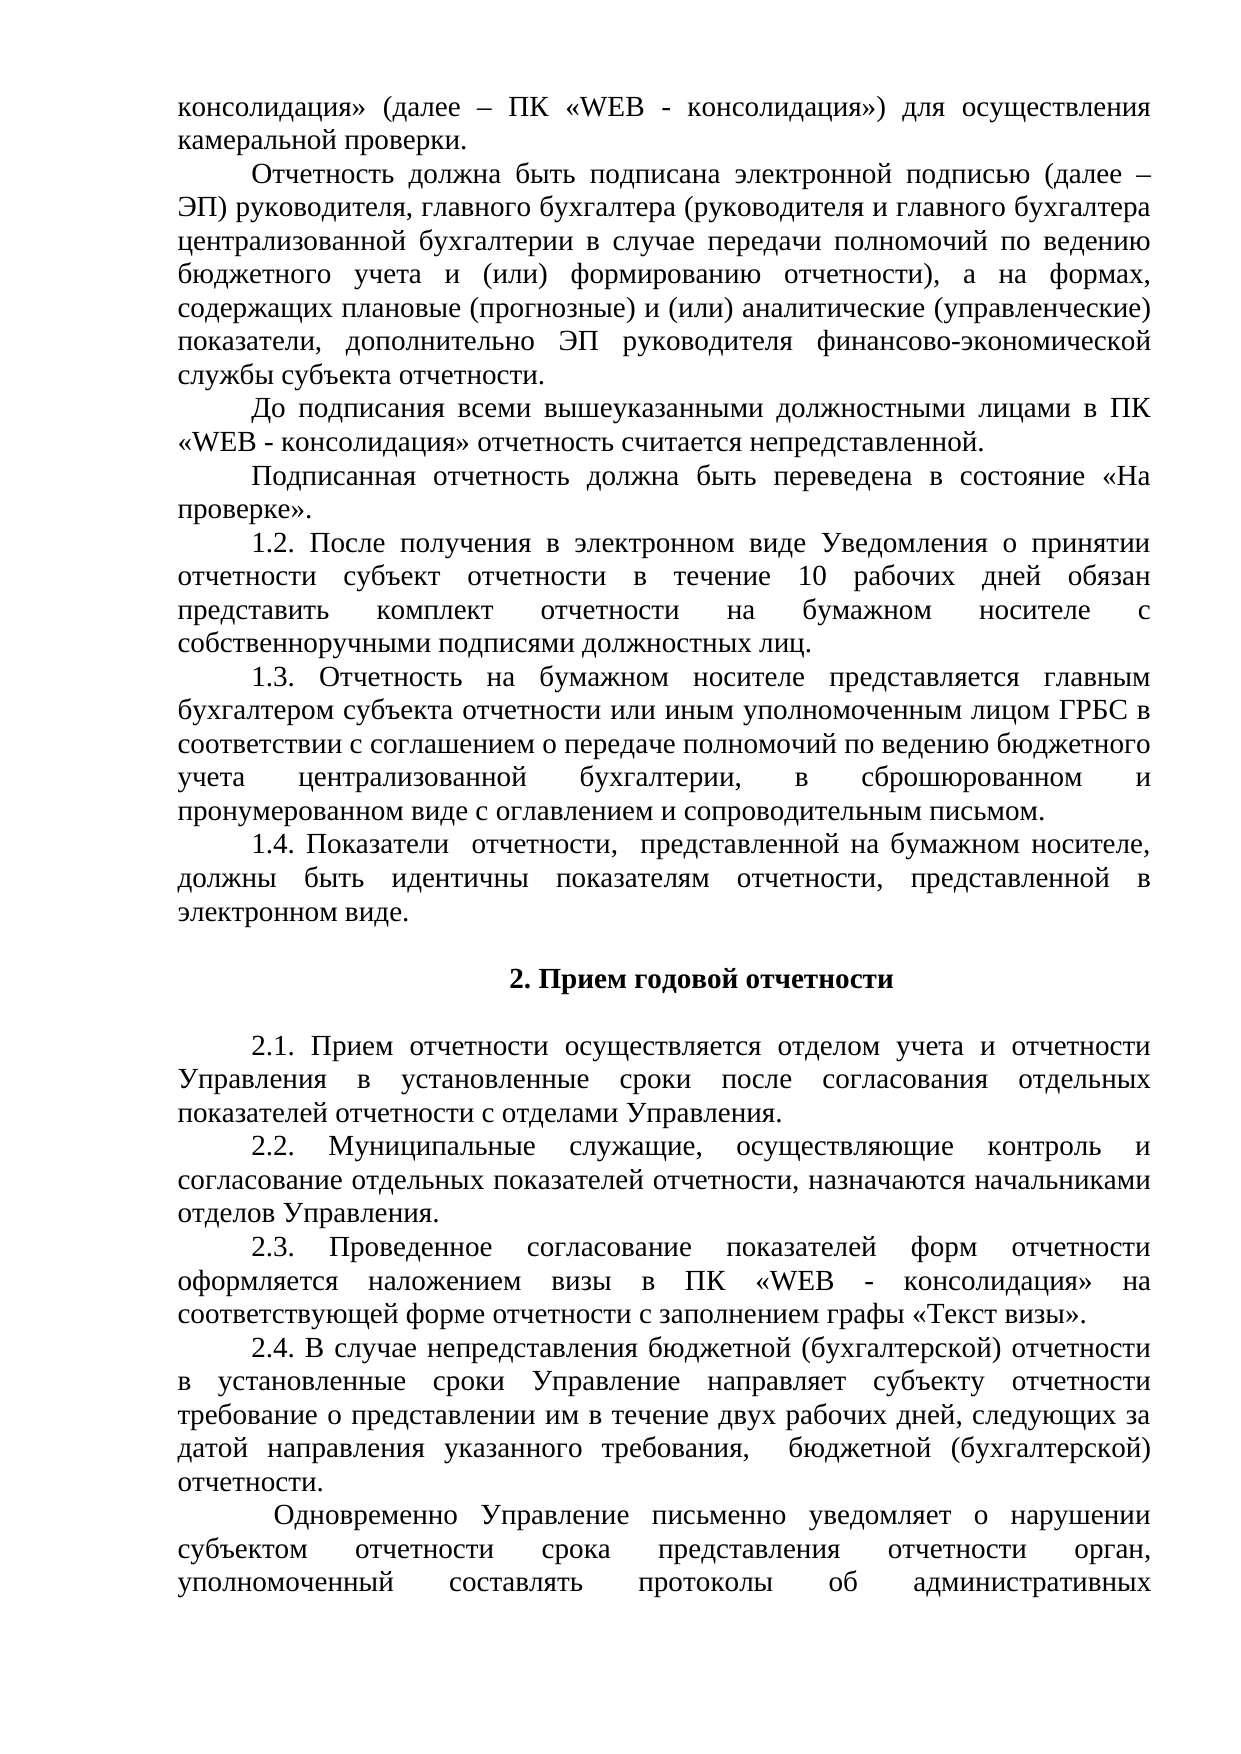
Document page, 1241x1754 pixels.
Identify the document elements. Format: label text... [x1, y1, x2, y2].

text 2. Прием годовой отчетности [177, 961, 1152, 994]
text 2.1. Прием отчетности осуществляется отделом учета и отчетности Управления в установленные сроки после согласования отдельных показателей отчетности с отделами Управления. [177, 1028, 1152, 1128]
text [177, 1497, 1152, 1598]
text Отчетность должна быть подписана электронной подписью (далее – ЭП) руководителя, главного бухгалтера (руководителя и главного бухгалтера централизованной бухгалтерии в случае передачи полномочий по ведению бюджетного учета и (или) формированию отчетности), а на формах, содержащих плановые (прогнозные) и (или) аналитические (управленческие) показатели, дополнительно ЭП руководителя финансово-экономической службы субъекта отчетности. [177, 156, 1152, 391]
text 2.2. Муниципальные служащие, осуществляющие контроль и согласование отдельных показателей отчетности, назначаются начальниками отделов Управления. [177, 1128, 1152, 1229]
text До подписания всеми вышеуказанными должностными лицами в ПК «WEB - консолидация» отчетность считается непредставленной. [177, 391, 1152, 458]
text Подписанная отчетность должна быть переведена в состояние «На проверке». [177, 458, 1152, 525]
text 1.4. Показатели отчетности, представленной на бумажном носителе, должны быть идентичны показателям отчетности, представленной в электронном виде. [177, 827, 1152, 927]
text 1.2. После получения в электронном виде Уведомления о принятии отчетности субъект отчетности в течение 10 рабочих дней обязан представить комплект отчетности на бумажном носителе с собственноручными подписями должностных лиц. [177, 525, 1152, 659]
text 2.3. Проведенное согласование показателей форм отчетности оформляется наложением визы в ПК «WEB - консолидация» на соответствующей форме отчетности с заполнением графы «Текст визы». [177, 1229, 1152, 1330]
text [177, 89, 1152, 156]
text 2.4. В случае непредставления бюджетной (бухгалтерской) отчетности в установленные сроки Управление направляет субъекту отчетности требование о представлении им в течение двух рабочих дней, следующих за датой направления указанного требования, бюджетной (бухгалтерской) отчетности. [177, 1330, 1152, 1497]
text 1.3. Отчетность на бумажном носителе представляется главным бухгалтером субъекта отчетности или иным уполномоченным лицом ГРБС в соответствии с соглашением о передаче полномочий по ведению бюджетного учета централизованной бухгалтерии, в сброшюрованном и пронумерованном виде с оглавлением и сопроводительным письмом. [177, 659, 1152, 827]
